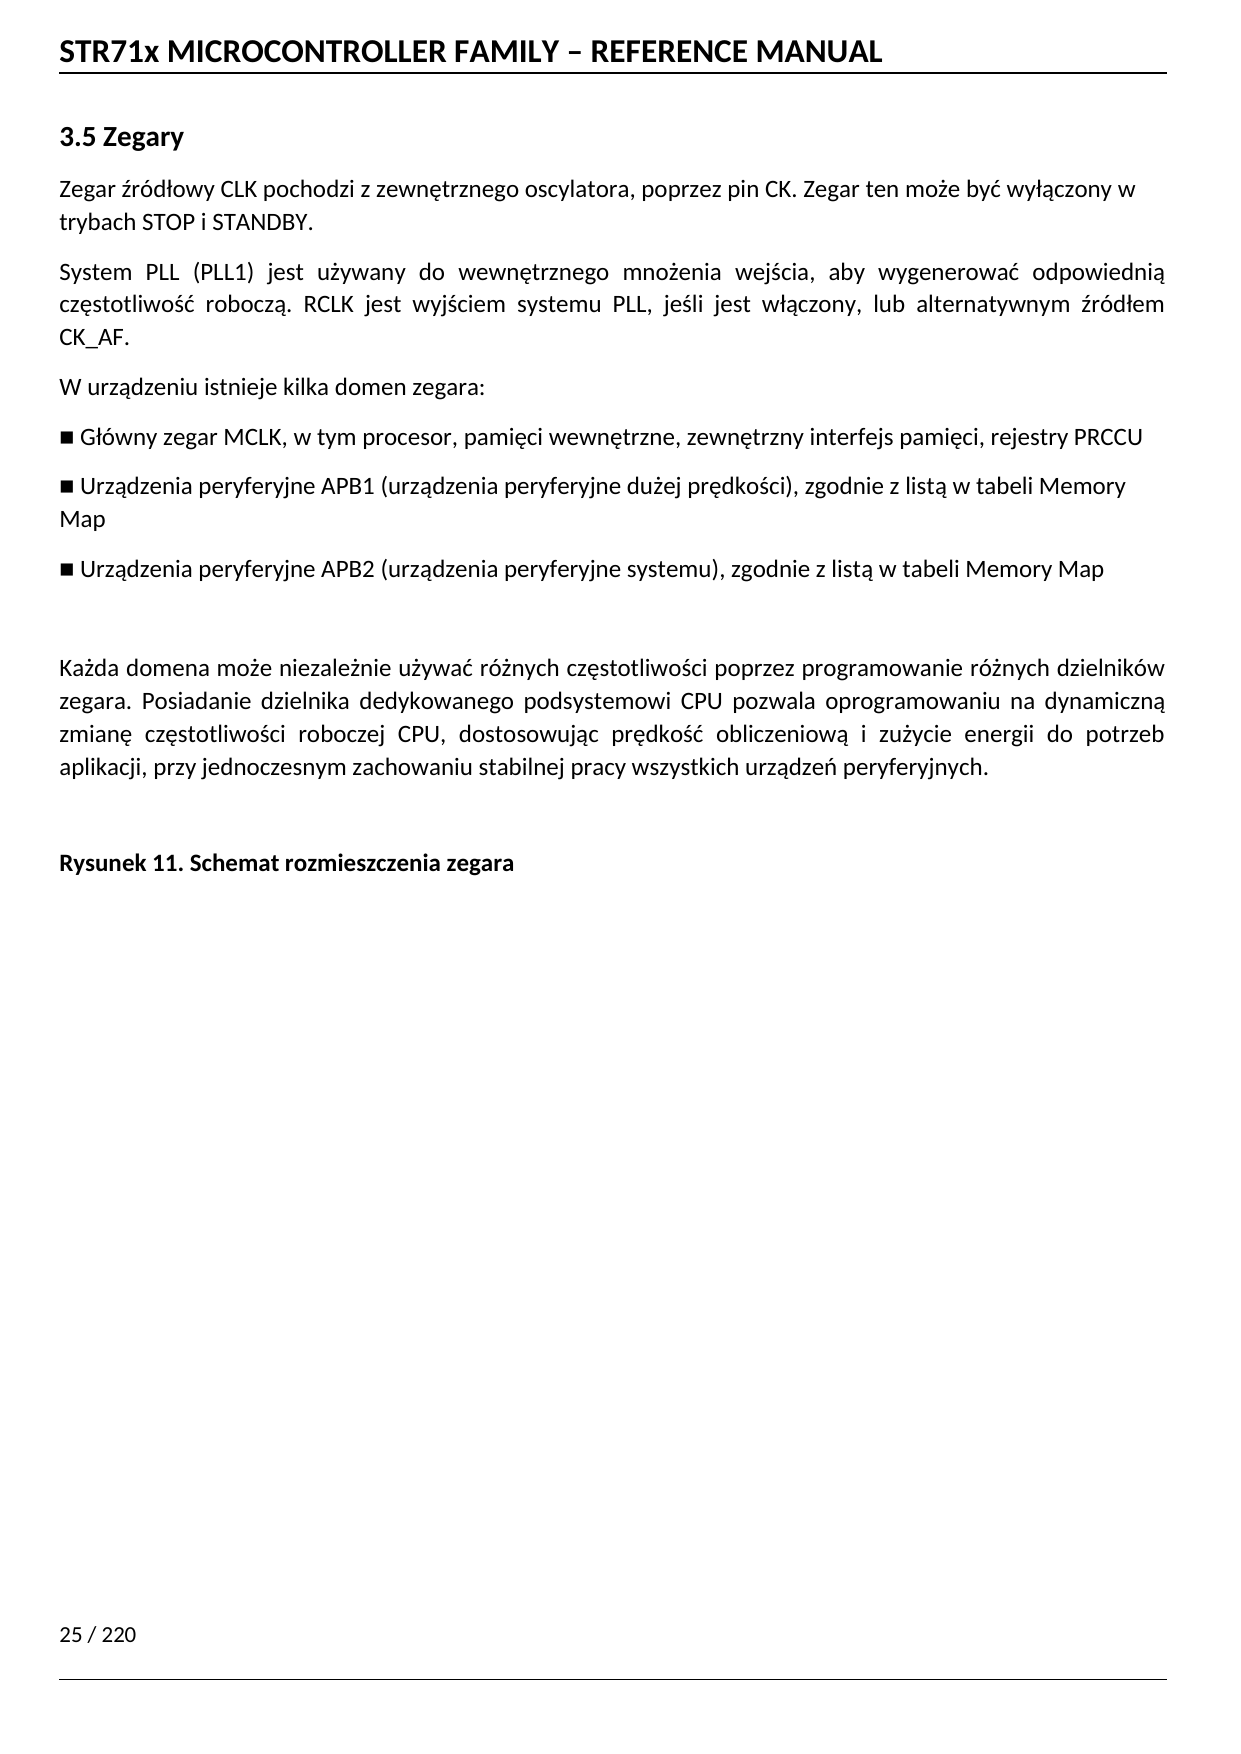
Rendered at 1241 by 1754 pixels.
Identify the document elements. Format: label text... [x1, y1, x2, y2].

text ■ Główny zegar MCLK, w tym procesor, pamięci wewnętrzne, zewnętrzny interfejs pamięci, rejestry PRCCU [59, 421, 1167, 451]
text Rysunek 11. Schemat rozmieszczenia zegara [59, 847, 1167, 878]
text ■ Urządzenia peryferyjne APB1 (urządzenia peryferyjne dużej prędkości), zgodnie z listą w tabeli Memory Map [59, 470, 1167, 534]
text Każda domena może niezależnie używać różnych częstotliwości poprzez programowanie różnych dzielników zegara. Posiadanie dzielnika dedykowanego podsystemowi CPU pozwala oprogramowaniu na dynamiczną zmianę częstotliwości roboczej CPU, dostosowując prędkość obliczeniową i zużycie energii do potrzeb aplikacji, przy jednoczesnym zachowaniu stabilnej pracy wszystkich urządzeń peryferyjnych. [59, 652, 1167, 781]
text W urządzeniu istnieje kilka domen zegara: [59, 371, 1167, 402]
text 3.5 Zegary [59, 118, 1167, 154]
text ■ Urządzenia peryferyjne APB2 (urządzenia peryferyjne systemu), zgodnie z listą w tabeli Memory Map [59, 553, 1167, 583]
text Zegar źródłowy CLK pochodzi z zewnętrznego oscylatora, poprzez pin CK. Zegar ten może być wyłączony w trybach STOP i STANDBY. [59, 173, 1167, 237]
text System PLL (PLL1) jest używany do wewnętrznego mnożenia wejścia, aby wygenerować odpowiednią częstotliwość roboczą. RCLK jest wyjściem systemu PLL, jeśli jest włączony, lub alternatywnym źródłem CK_AF. [59, 256, 1167, 352]
